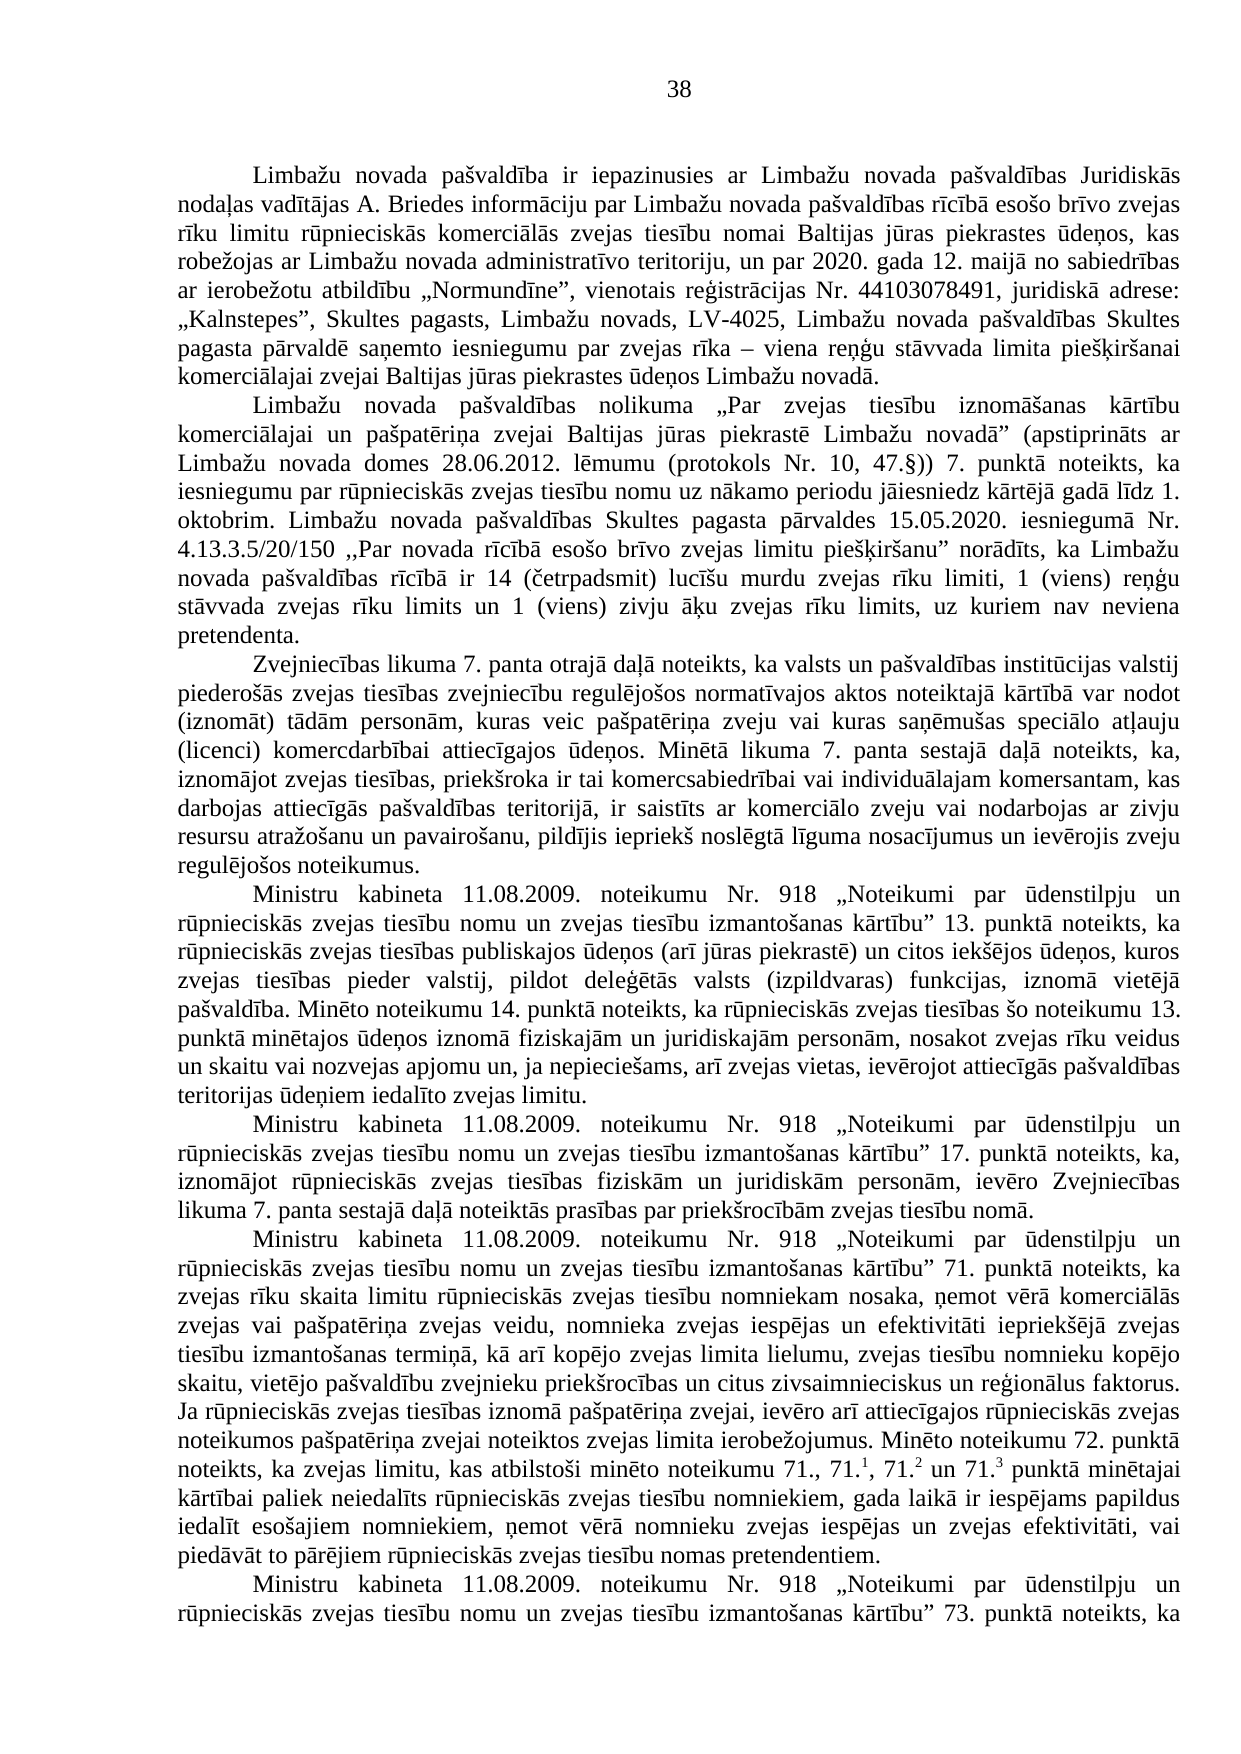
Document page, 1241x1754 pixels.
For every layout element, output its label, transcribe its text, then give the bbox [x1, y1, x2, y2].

text Ministru kabineta 11.08.2009. noteikumu Nr. 918 „Noteikumi par ūdenstilpju un rūpnieciskās zvejas tiesību nomu un zvejas tiesību izmantošanas kārtību” 71. punktā noteikts, ka zvejas rīku skaita limitu rūpnieciskās zvejas tiesību nomniekam nosaka, ņemot vērā komerciālās zvejas vai pašpatēriņa zvejas veidu, nomnieka zvejas iespējas un efektivitāti iepriekšējā zvejas tiesību izmantošanas termiņā, kā arī kopējo zvejas limita lielumu, zvejas tiesību nomnieku kopējo skaitu, vietējo pašvaldību zvejnieku priekšrocības un citus zivsaimnieciskus un reģionālus faktorus. Ja rūpnieciskās zvejas tiesības iznomā pašpatēriņa zvejai, ievēro arī attiecīgajos rūpnieciskās zvejas noteikumos pašpatēriņa zvejai noteiktos zvejas limita ierobežojumus. Minēto noteikumu 72. punktā noteikts, ka zvejas limitu, kas atbilstoši minēto noteikumu 71., 71.1, 71.2 un 71.3 punktā minētajai kārtībai paliek neiedalīts rūpnieciskās zvejas tiesību nomniekiem, gada laikā ir iespējams papildus iedalīt esošajiem nomniekiem, ņemot vērā nomnieku zvejas iespējas un zvejas efektivitāti, vai piedāvāt to pārējiem rūpnieciskās zvejas tiesību nomas pretendentiem. [177, 1224, 1181, 1569]
text Zvejniecības likuma 7. panta otrajā daļā noteikts, ka valsts un pašvaldības institūcijas valstij piederošās zvejas tiesības zvejniecību regulējošos normatīvajos aktos noteiktajā kārtībā var nodot (iznomāt) tādām personām, kuras veic pašpatēriņa zveju vai kuras saņēmušas speciālo atļauju (licenci) komercdarbībai attiecīgajos ūdeņos. Minētā likuma 7. panta sestajā daļā noteikts, ka, iznomājot zvejas tiesības, priekšroka ir tai komercsabiedrībai vai individuālajam komersantam, kas darbojas attiecīgās pašvaldības teritorijā, ir saistīts ar komerciālo zveju vai nodarbojas ar zivju resursu atražošanu un pavairošanu, pildījis iepriekš noslēgtā līguma nosacījumus un ievērojis zveju regulējošos noteikumus. [177, 649, 1181, 879]
text Limbažu novada pašvaldība ir iepazinusies ar Limbažu novada pašvaldības Juridiskās nodaļas vadītājas A. Briedes informāciju par Limbažu novada pašvaldības rīcībā esošo brīvo zvejas rīku limitu rūpnieciskās komerciālās zvejas tiesību nomai Baltijas jūras piekrastes ūdeņos, kas robežojas ar Limbažu novada administratīvo teritoriju, un par 2020. gada 12. maijā no sabiedrības ar ierobežotu atbildību „Normundīne”, vienotais reģistrācijas Nr. 44103078491, juridiskā adrese: „Kalnstepes”, Skultes pagasts, Limbažu novads, LV-4025, Limbažu novada pašvaldības Skultes pagasta pārvaldē saņemto iesniegumu par zvejas rīka – viena reņģu stāvvada limita piešķiršanai komerciālajai zvejai Baltijas jūras piekrastes ūdeņos Limbažu novadā. [177, 160, 1181, 390]
text Ministru kabineta 11.08.2009. noteikumu Nr. 918 „Noteikumi par ūdenstilpju un rūpnieciskās zvejas tiesību nomu un zvejas tiesību izmantošanas kārtību” 13. punktā noteikts, ka rūpnieciskās zvejas tiesības publiskajos ūdeņos (arī jūras piekrastē) un citos iekšējos ūdeņos, kuros zvejas tiesības pieder valstij, pildot deleģētās valsts (izpildvaras) funkcijas, iznomā vietējā pašvaldība. Minēto noteikumu 14. punktā noteikts, ka rūpnieciskās zvejas tiesības šo noteikumu 13. punktā minētajos ūdeņos iznomā fiziskajām un juridiskajām personām, nosakot zvejas rīku veidus un skaitu vai nozvejas apjomu un, ja nepieciešams, arī zvejas vietas, ievērojot attiecīgās pašvaldības teritorijas ūdeņiem iedalīto zvejas limitu. [177, 879, 1181, 1109]
text Ministru kabineta 11.08.2009. noteikumu Nr. 918 „Noteikumi par ūdenstilpju un rūpnieciskās zvejas tiesību nomu un zvejas tiesību izmantošanas kārtību” 17. punktā noteikts, ka, iznomājot rūpnieciskās zvejas tiesības fiziskām un juridiskām personām, ievēro Zvejniecības likuma 7. panta sestajā daļā noteiktās prasības par priekšrocībām zvejas tiesību nomā. [177, 1109, 1181, 1224]
text Limbažu novada pašvaldības nolikuma „Par zvejas tiesību iznomāšanas kārtību komerciālajai un pašpatēriņa zvejai Baltijas jūras piekrastē Limbažu novadā” (apstiprināts ar Limbažu novada domes 28.06.2012. lēmumu (protokols Nr. 10, 47.§)) 7. punktā noteikts, ka iesniegumu par rūpnieciskās zvejas tiesību nomu uz nākamo periodu jāiesniedz kārtējā gadā līdz 1. oktobrim. Limbažu novada pašvaldības Skultes pagasta pārvaldes 15.05.2020. iesniegumā Nr. 4.13.3.5/20/150 ,,Par novada rīcībā esošo brīvo zvejas limitu piešķiršanu” norādīts, ka Limbažu novada pašvaldības rīcībā ir 14 (četrpadsmit) lucīšu murdu zvejas rīku limiti, 1 (viens) reņģu stāvvada zvejas rīku limits un 1 (viens) zivju āķu zvejas rīku limits, uz kuriem nav neviena pretendenta. [177, 390, 1181, 649]
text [177, 1569, 1181, 1626]
